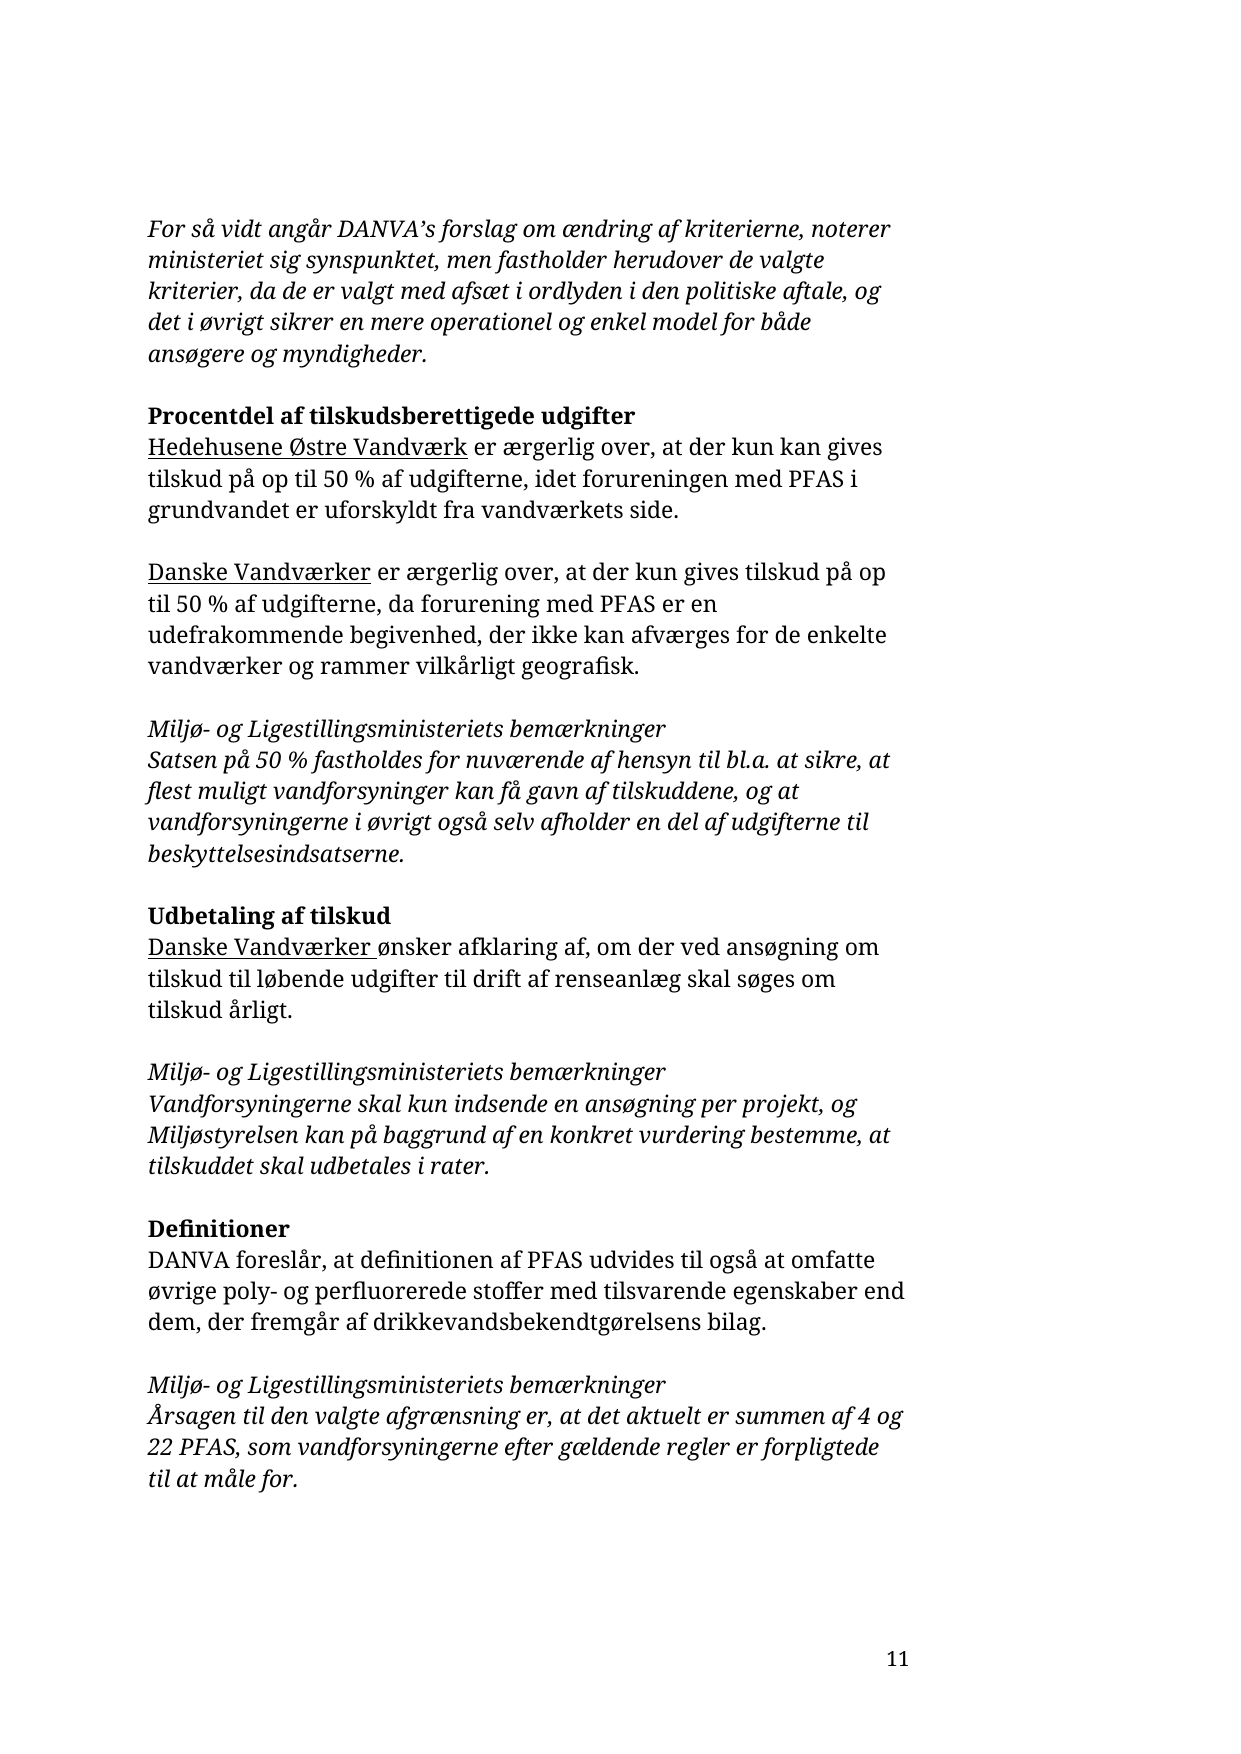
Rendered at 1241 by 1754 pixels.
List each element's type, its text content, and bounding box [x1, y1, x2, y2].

text Miljø- og Ligestillingsministeriets bemærkninger [148, 713, 909, 744]
text Miljø- og Ligestillingsministeriets bemærkninger [148, 1369, 909, 1400]
text Årsagen til den valgte afgrænsning er, at det aktuelt er summen af 4 og 22 PFAS, som vandforsyningerne efter gældende regler er forpligtede til at måle for. [148, 1400, 909, 1494]
text Vandforsyningerne skal kun indsende en ansøgning per projekt, og Miljøstyrelsen kan på baggrund af en konkret vurdering bestemme, at tilskuddet skal udbetales i rater. [148, 1088, 909, 1181]
text Procentdel af tilskudsberettigede udgifter [148, 400, 909, 431]
text Danske Vandværker ønsker afklaring af, om der ved ansøgning om tilskud til løbende udgifter til drift af renseanlæg skal søges om tilskud årligt. [148, 931, 909, 1025]
text Hedehusene Østre Vandværk er ærgerlig over, at der kun kan gives tilskud på op til 50 % af udgifterne, idet forureningen med PFAS i grundvandet er uforskyldt fra vandværkets side. [148, 431, 909, 525]
text Udbetaling af tilskud [148, 900, 909, 931]
text Satsen på 50 % fastholdes for nuværende af hensyn til bl.a. at sikre, at flest muligt vandforsyninger kan få gavn af tilskuddene, og at vandforsyningerne i øvrigt også selv afholder en del af udgifterne til beskyttelsesindsatserne. [148, 744, 909, 869]
text Definitioner [148, 1213, 909, 1244]
text DANVA foreslår, at definitionen af PFAS udvides til også at omfatte øvrige poly- og perfluorerede stoffer med tilsvarende egenskaber end dem, der fremgår af drikkevandsbekendtgørelsens bilag. [148, 1244, 909, 1338]
text Danske Vandværker er ærgerlig over, at der kun gives tilskud på op til 50 % af udgifterne, da forurening med PFAS er en udefrakommende begivenhed, der ikke kan afværges for de enkelte vandværker og rammer vilkårligt geografisk. [148, 556, 909, 681]
text Miljø- og Ligestillingsministeriets bemærkninger [148, 1056, 909, 1088]
text For så vidt angår DANVA’s forslag om ændring af kriterierne, noterer ministeriet sig synspunktet, men fastholder herudover de valgte kriterier, da de er valgt med afsæt i ordlyden i den politiske aftale, og det i øvrigt sikrer en mere operationel og enkel model for både ansøgere og myndigheder. [148, 213, 909, 369]
